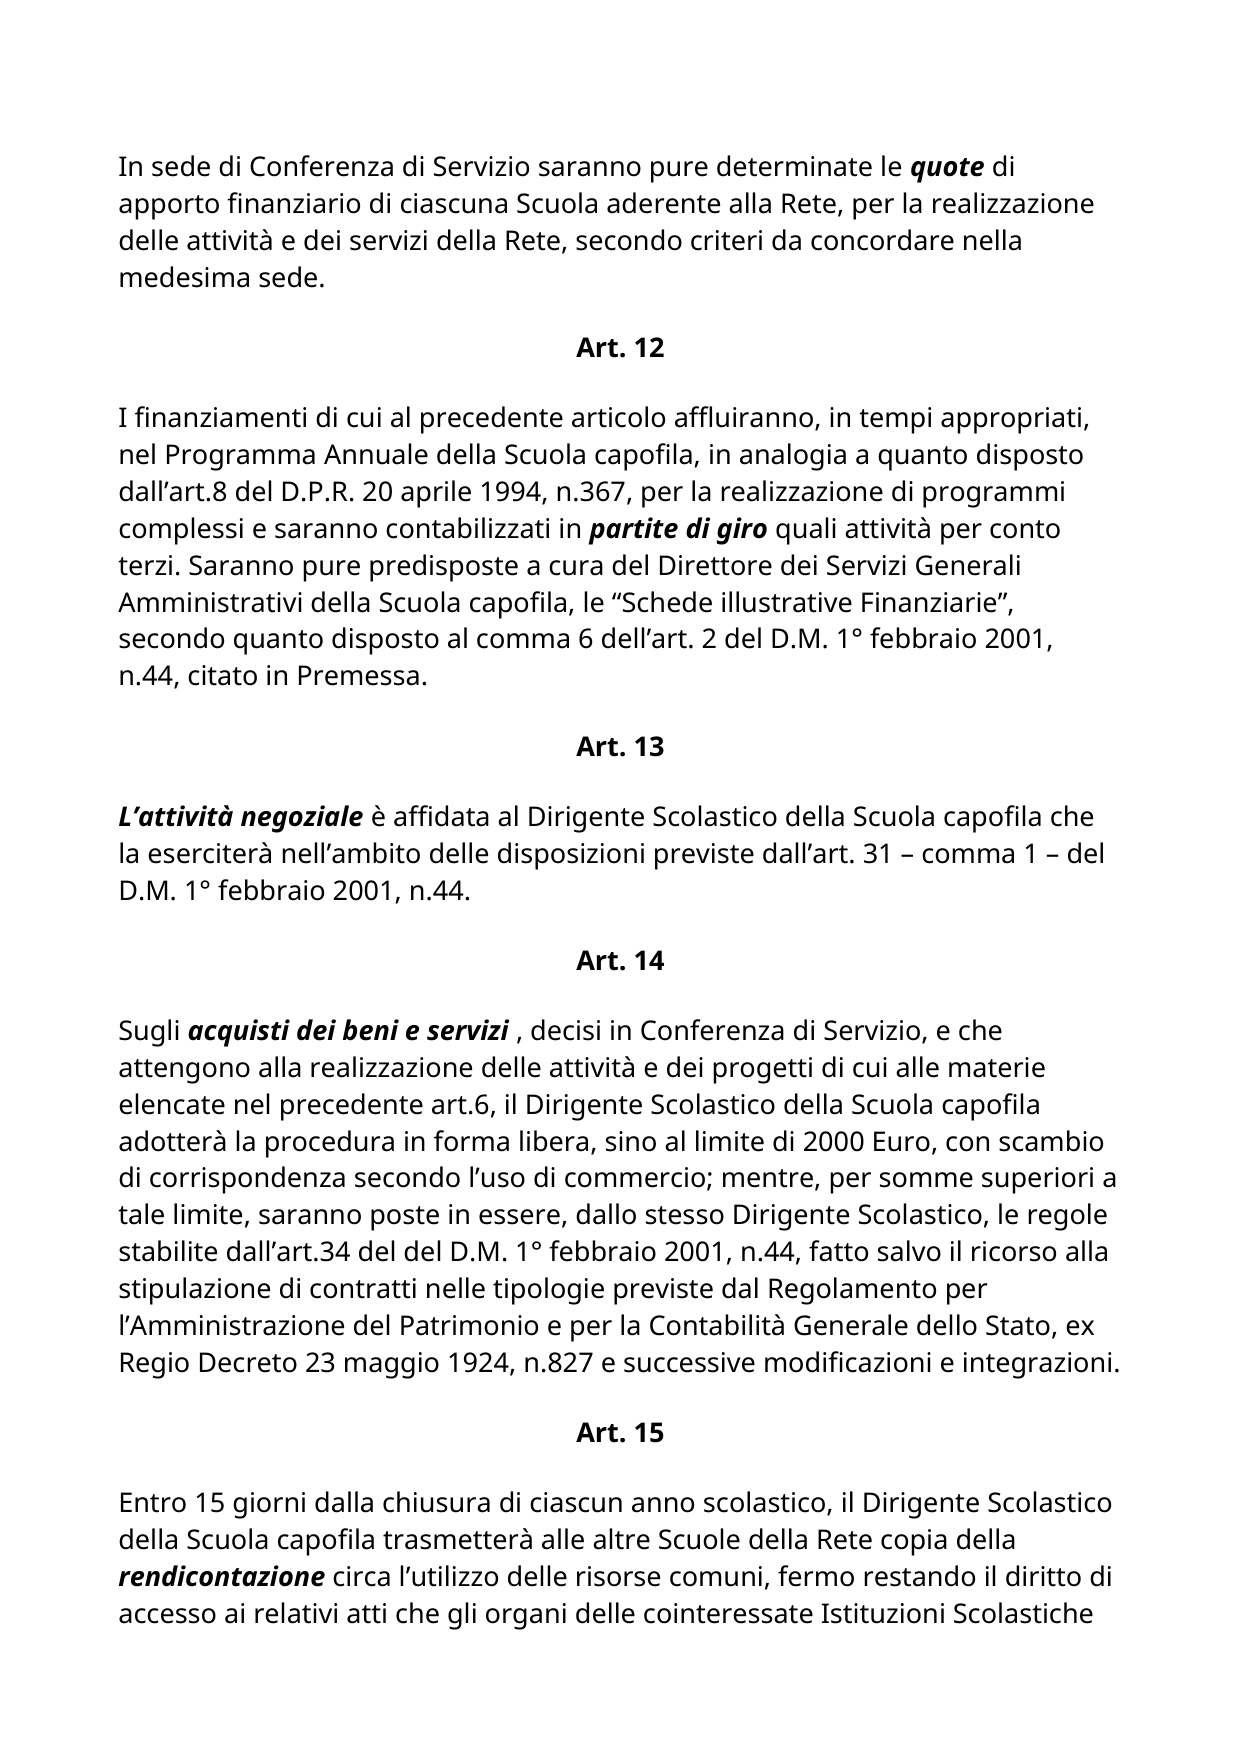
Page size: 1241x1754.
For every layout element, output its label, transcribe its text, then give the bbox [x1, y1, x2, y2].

text I finanziamenti di cui al precedente articolo affluiranno, in tempi appropriati, nel Programma Annuale della Scuola capofila, in analogia a quanto disposto dall’art.8 del D.P.R. 20 aprile 1994, n.367, per la realizzazione di programmi complessi e saranno contabilizzati in partite di giro quali attività per conto terzi. Saranno pure predisposte a cura del Direttore dei Servizi Generali Amministrativi della Scuola capofila, le “Schede illustrative Finanziarie”, secondo quanto disposto al comma 6 dell’art. 2 del D.M. 1° febbraio 2001, n.44, citato in Premessa. [118, 399, 1122, 694]
text In sede di Conferenza di Servizio saranno pure determinate le quote di apporto finanziario di ciascuna Scuola aderente alla Rete, per la realizzazione delle attività e dei servizi della Rete, secondo criteri da concordare nella medesima sede. [118, 148, 1122, 295]
text Art. 14 [118, 941, 1122, 978]
text Art. 15 [118, 1413, 1122, 1450]
text Art. 12 [118, 328, 1122, 365]
text Art. 13 [118, 727, 1122, 764]
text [118, 1484, 1122, 1631]
text L’attività negoziale è affidata al Dirigente Scolastico della Scuola capofila che la eserciterà nell’ambito delle disposizioni previste dall’art. 31 – comma 1 – del D.M. 1° febbraio 2001, n.44. [118, 797, 1122, 908]
text Sugli acquisti dei beni e servizi , decisi in Conferenza di Servizio, e che attengono alla realizzazione delle attività e dei progetti di cui alle materie elencate nel precedente art.6, il Dirigente Scolastico della Scuola capofila adotterà la procedura in forma libera, sino al limite di 2000 Euro, con scambio di corrispondenza secondo l’uso di commercio; mentre, per somme superiori a tale limite, saranno poste in essere, dallo stesso Dirigente Scolastico, le regole stabilite dall’art.34 del del D.M. 1° febbraio 2001, n.44, fatto salvo il ricorso alla stipulazione di contratti nelle tipologie previste dal Regolamento per l’Amministrazione del Patrimonio e per la Contabilità Generale dello Stato, ex Regio Decreto 23 maggio 1924, n.827 e successive modificazioni e integrazioni. [118, 1011, 1122, 1380]
